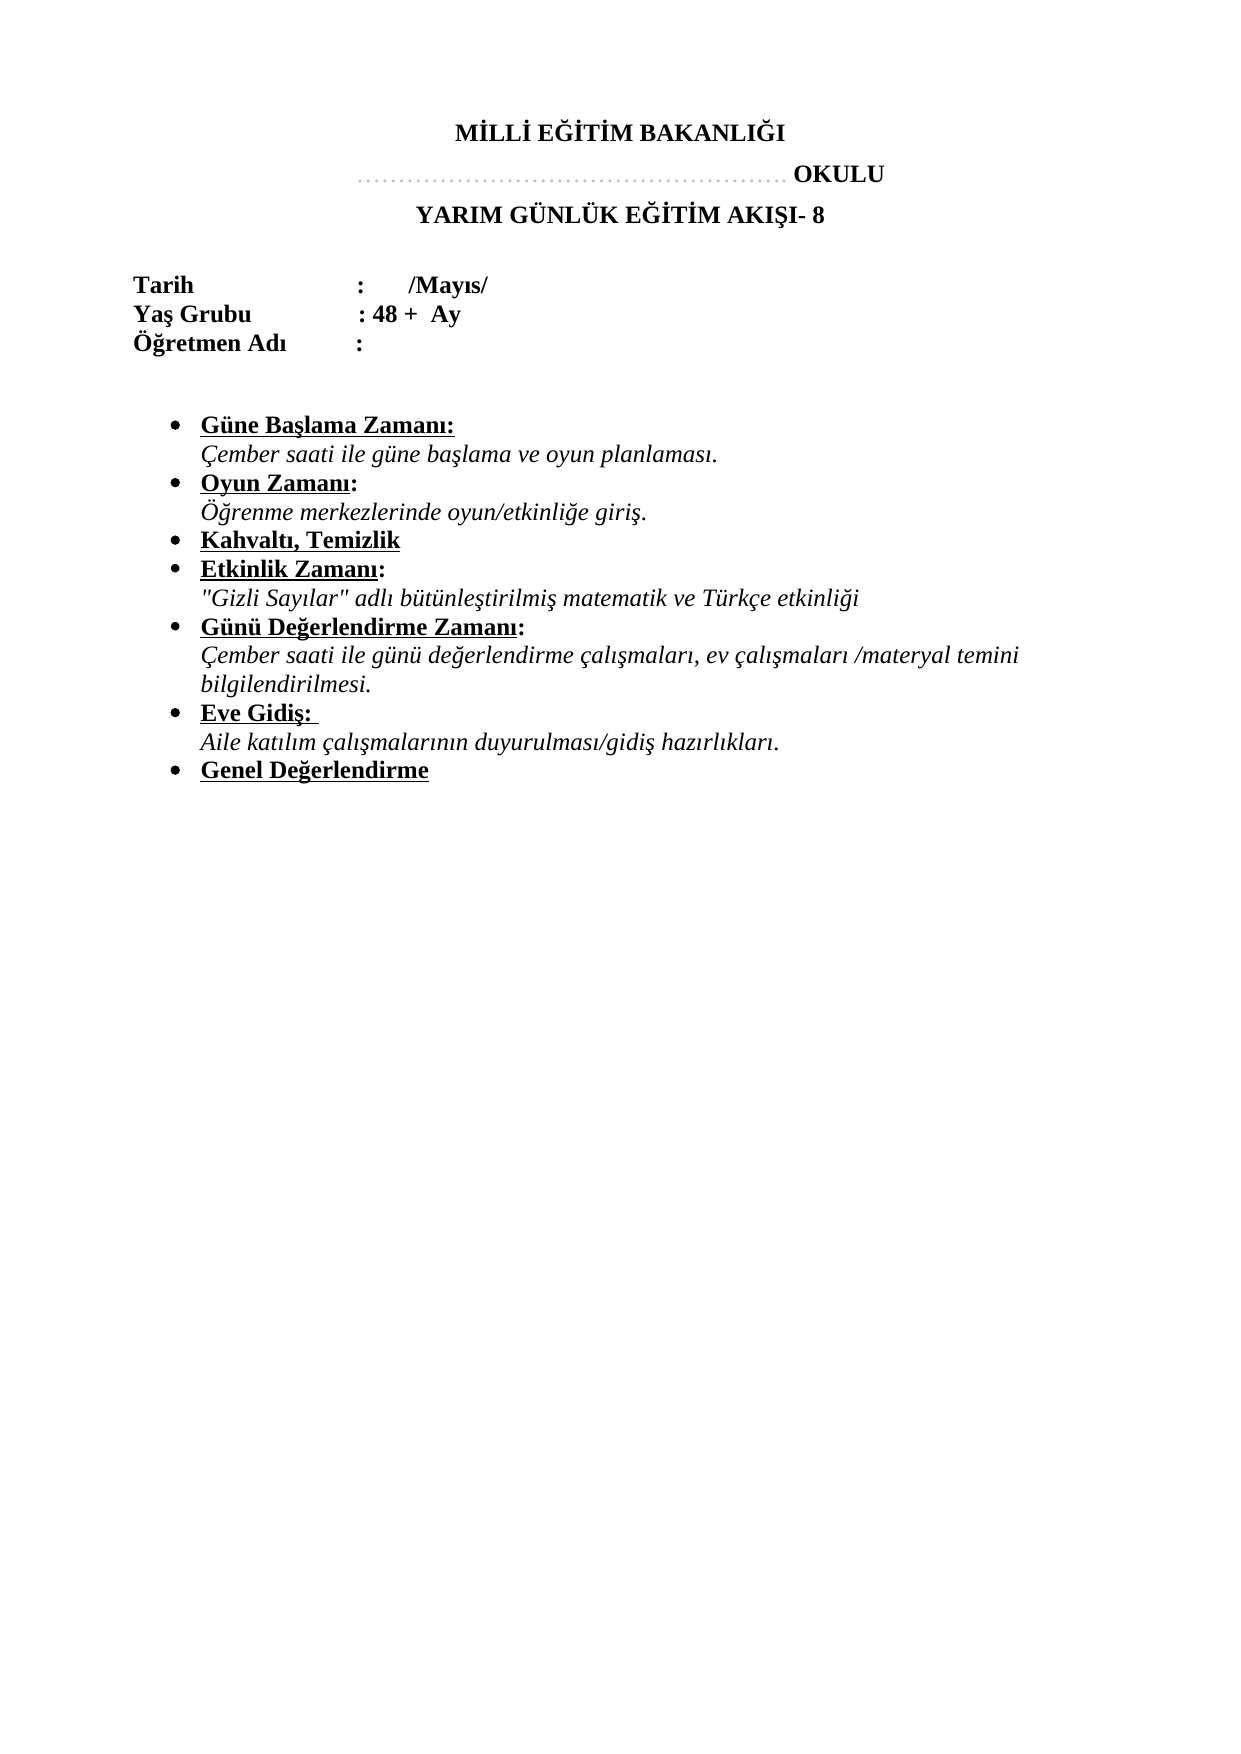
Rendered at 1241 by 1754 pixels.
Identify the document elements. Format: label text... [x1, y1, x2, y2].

text "Gizli Sayılar" adlı bütünleştirilmiş matematik ve Türkçe etkinliği [200, 583, 1092, 612]
text ……………………………………………. OKULU [148, 159, 1092, 188]
list Öğrenme merkezlerinde oyun/etkinliğe giriş. [200, 497, 1070, 526]
list Çember saati ile güne başlama ve oyun planlaması. [200, 439, 1070, 468]
list Oyun Zamanı: [171, 468, 1070, 497]
list Kahvaltı, Temizlik [171, 526, 1070, 554]
text YARIM GÜNLÜK EĞİTİM AKIŞI- 8 [148, 201, 1092, 229]
list Eve Gidiş: [171, 698, 1070, 727]
text Tarih : /Mayıs/ [133, 271, 1092, 299]
text Öğretmen Adı : [133, 328, 1092, 357]
list Güne Başlama Zamanı: [171, 411, 1070, 439]
list Genel Değerlendirme [171, 756, 1070, 784]
text MİLLİ EĞİTİM BAKANLIĞI [148, 118, 1092, 147]
list Günü Değerlendirme Zamanı: [171, 612, 1070, 641]
list Etkinlik Zamanı: [171, 554, 1070, 583]
list Çember saati ile günü değerlendirme çalışmaları, ev çalışmaları /materyal temini bilgilendirilmesi. [200, 641, 1070, 698]
text Yaş Grubu : 48 + Ay [133, 299, 1092, 328]
list Aile katılım çalışmalarının duyurulması/gidiş hazırlıkları. [200, 727, 1070, 756]
